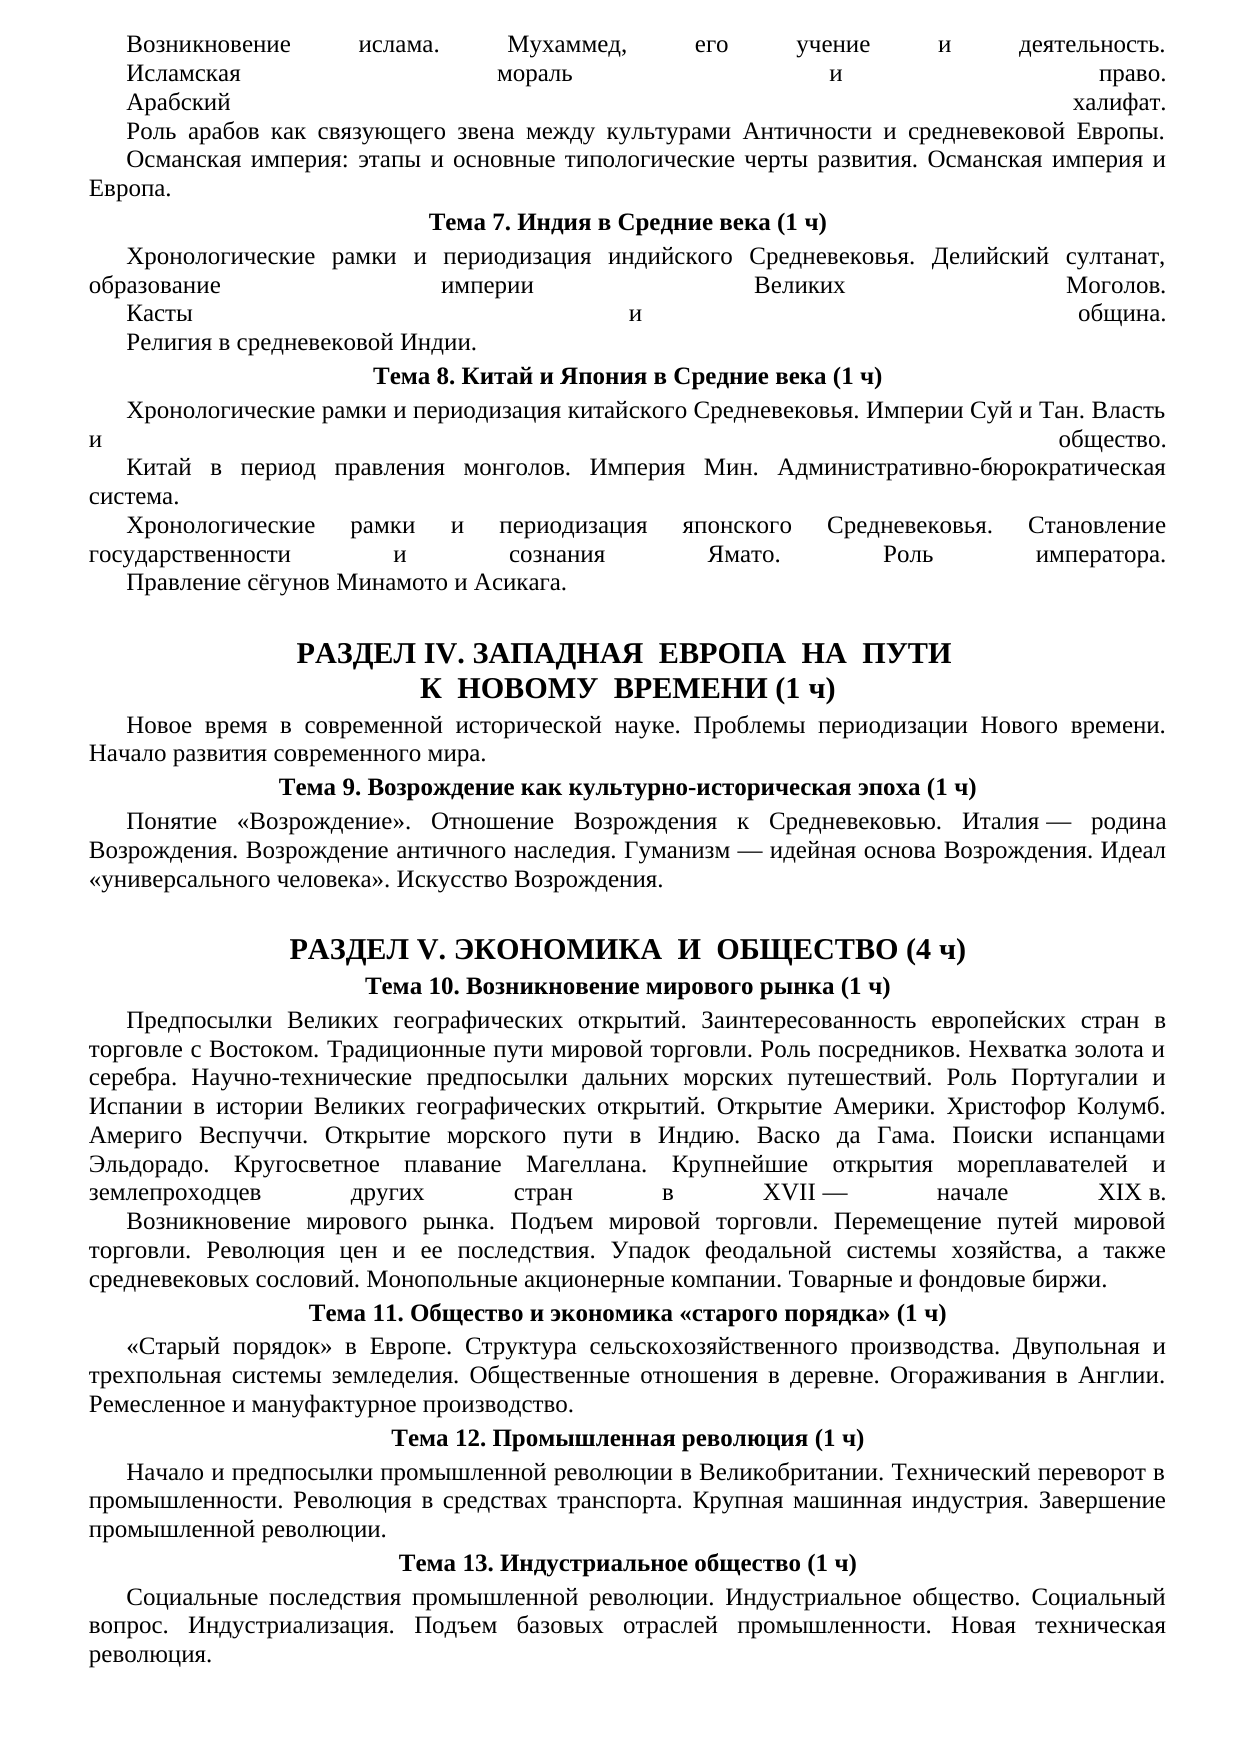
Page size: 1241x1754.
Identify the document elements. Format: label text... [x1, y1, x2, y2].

text Понятие «Возрождение». Отношение Возрождения к Средневековью. Италия — родина Возрождения. Возрождение античного наследия. Гуманизм — идейная основа Возрождения. Идеал «универсального человека». Искусство Возрождения. [89, 806, 1167, 892]
text Тема 8. Китай и Япония в Средние века (1 ч) [89, 361, 1167, 390]
text Хронологические рамки и периодизация китайского Средневековья. Империи Суй и Тан. Власть и общество. Китай в период правления монголов. Империя Мин. Административно-бюрократическая система. Хронологические рамки и периодизация японского Средневековья. Становление государственности и сознания Ямато. Роль императора. Правление сёгунов Минамото и Асикага. [89, 395, 1167, 596]
text Предпосылки Великих географических открытий. Заинтересованность европейских стран в торговле с Востоком. Традиционные пути мировой торговли. Роль посредников. Нехватка золота и серебра. Научно-технические предпосылки дальних морских путешествий. Роль Португалии и Испании в истории Великих географических открытий. Открытие Америки. Христофор Колумб. Америго Веспуччи. Открытие морского пути в Индию. Васко да Гама. Поиски испанцами Эльдорадо. Кругосветное плавание Магеллана. Крупнейшие открытия мореплавателей и землепроходцев других стран в XVII — начале XIX в. Возникновение мирового рынка. Подъем мировой торговли. Перемещение путей мировой торговли. Революция цен и ее последствия. Упадок феодальной системы хозяйства, а также средневековых сословий. Монопольные акционерные компании. Товарные и фондовые биржи. [89, 1005, 1167, 1292]
text Тема 12. Промышленная революция (1 ч) [89, 1423, 1167, 1452]
text «Старый порядок» в Европе. Структура сельскохозяйственного производства. Двупольная и трехпольная системы земледелия. Общественные отношения в деревне. Огораживания в Англии. Ремесленное и мануфактурное производство. [89, 1331, 1167, 1418]
text Возникновение ислама. Мухаммед, его учение и деятельность. Исламская мораль и право. Арабский халифат. Роль арабов как связующего звена между культурами Античности и средневековой Европы. Османская империя: этапы и основные типологические черты развития. Османская империя и Европа. [89, 29, 1167, 202]
text Тема 7. Индия в Средние века (1 ч) [89, 207, 1167, 236]
text Социальные последствия промышленной революции. Индустриальное общество. Социальный вопрос. Индустриализация. Подъем базовых отраслей промышленности. Новая техническая революция. [89, 1582, 1167, 1668]
text Новое время в современной исторической науке. Проблемы периодизации Нового времени. Начало развития современного мира. [89, 710, 1167, 767]
text Тема 13. Индустриальное общество (1 ч) [89, 1548, 1167, 1577]
text Тема 9. Возрождение как культурно-историческая эпоха (1 ч) [89, 772, 1167, 801]
text Тема 11. Общество и экономика «старого порядка» (1 ч) [89, 1298, 1167, 1326]
text Тема 10. Возникновение мирового рынка (1 ч) [89, 971, 1167, 1000]
text Начало и предпосылки промышленной революции в Великобритании. Технический переворот в промышленности. Революция в средствах транспорта. Крупная машинная индустрия. Завершение промышленной революции. [89, 1457, 1167, 1543]
text Хронологические рамки и периодизация индийского Средневековья. Делийский султанат, образование империи Великих Моголов. Касты и община. Религия в средневековой Индии. [89, 241, 1167, 356]
text РАЗДЕЛ V. ЭКОНОМИКА И ОБЩЕСТВО (4 ч) [89, 931, 1167, 966]
text РАЗДЕЛ IV. ЗАПАДНАЯ ЕВРОПА НА ПУТИ К НОВОМУ ВРЕМЕНИ (1 ч) [89, 635, 1167, 704]
